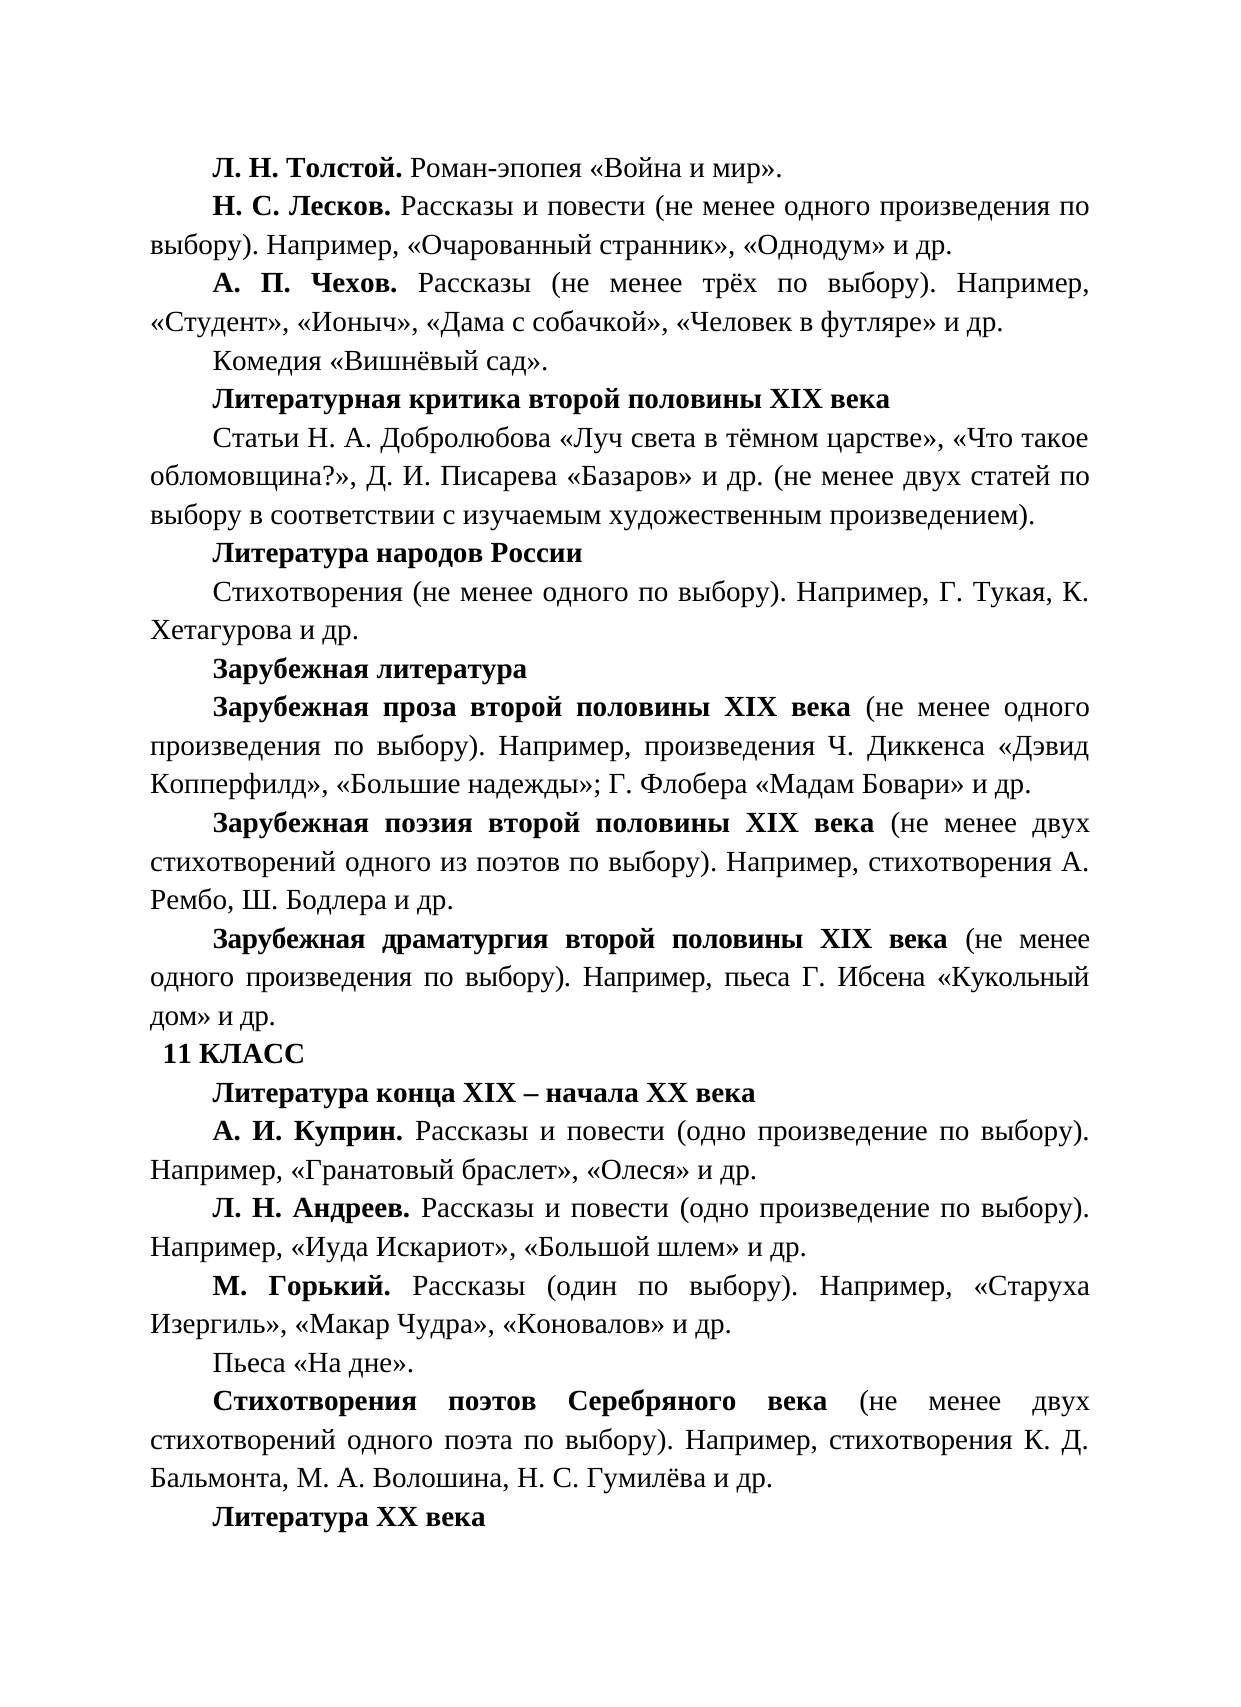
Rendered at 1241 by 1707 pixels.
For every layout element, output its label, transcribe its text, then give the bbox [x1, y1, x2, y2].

text Зарубежная драматургия второй половины XIX века (не менее одного произведения по выбору). Например, пьеса Г. Ибсена «Кукольный дом» и др. [150, 921, 1090, 1031]
text Стихотворения поэтов Серебряного века (не менее двух стихотворений одного поэта по выбору). Например, стихотворения К. Д. Бальмонта, М. А. Волошина, Н. С. Гумилёва и др. [150, 1383, 1090, 1494]
text Литература народов России [150, 535, 1090, 569]
text Комедия «Вишнёвый сад». [150, 343, 1090, 376]
text 11 КЛАСС [162, 1036, 1090, 1070]
text Л. Н. Толстой. Роман-эпопея «Война и мир». [150, 150, 1090, 183]
text Литературная критика второй половины XIX века [150, 381, 1090, 415]
text А. И. Куприн. Рассказы и повести (одно произведение по выбору). Например, «Гранатовый браслет», «Олеся» и др. [150, 1113, 1090, 1186]
text Литература конца XIX – начала ХХ века [150, 1075, 1090, 1108]
text Зарубежная поэзия второй половины XIX века (не менее двух стихотворений одного из поэтов по выбору). Например, стихотворения А. Рембо, Ш. Бодлера и др. [150, 805, 1090, 916]
text Н. С. Лесков. Рассказы и повести (не менее одного произведения по выбору). Например, «Очарованный странник», «Однодум» и др. [150, 188, 1090, 261]
text Зарубежная литература [150, 651, 1090, 684]
text Зарубежная проза второй половины XIX века (не менее одного произведения по выбору). Например, произведения Ч. Диккенса «Дэвид Копперфилд», «Большие надежды»; Г. Флобера «Мадам Бовари» и др. [150, 689, 1090, 800]
text Литература ХХ века [150, 1499, 1090, 1532]
text А. П. Чехов. Рассказы (не менее трёх по выбору). Например, «Студент», «Ионыч», «Дама с собачкой», «Человек в футляре» и др. [150, 266, 1090, 338]
text Стихотворения (не менее одного по выбору). Например, Г. Тукая, К. Хетагурова и др. [150, 574, 1090, 646]
text М. Горький. Рассказы (один по выбору). Например, «Старуха Изергиль», «Макар Чудра», «Коновалов» и др. [150, 1268, 1090, 1340]
text Л. Н. Андреев. Рассказы и повести (одно произведение по выбору). Например, «Иуда Искариот», «Большой шлем» и др. [150, 1191, 1090, 1263]
text Статьи H. А. Добролюбова «Луч света в тёмном царстве», «Что такое обломовщина?», Д. И. Писарева «Базаров» и др. (не менее двух статей по выбору в соответствии с изучаемым художественным произведением). [150, 420, 1090, 530]
text Пьеса «На дне». [150, 1345, 1090, 1378]
